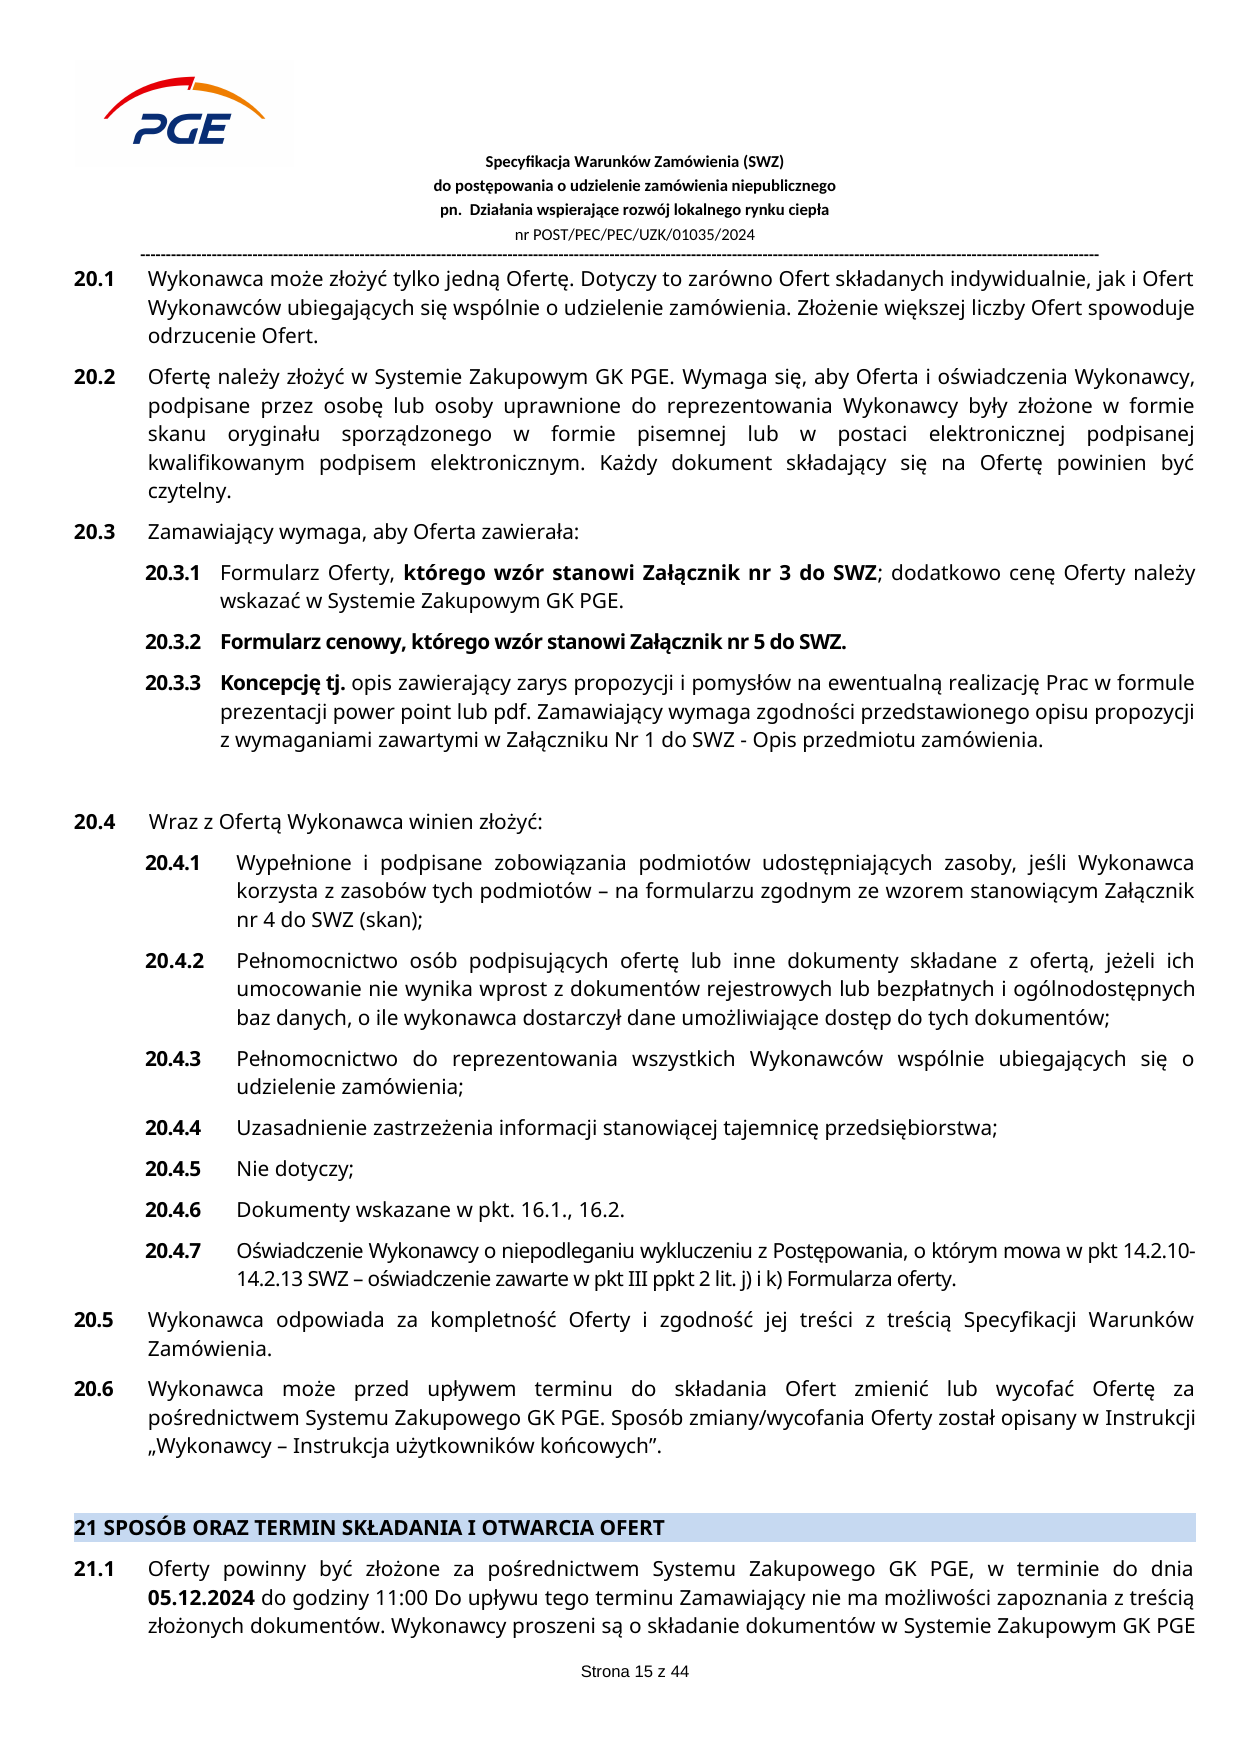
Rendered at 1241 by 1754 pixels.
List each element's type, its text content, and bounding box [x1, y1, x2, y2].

list Pełnomocnictwo osób podpisujących ofertę lub inne dokumenty składane z ofertą, jeżeli ich umocowanie nie wynika wprost z dokumentów rejestrowych lub bezpłatnych i ogólnodostępnych baz danych, o ile wykonawca dostarczył dane umożliwiające dostęp do tych dokumentów; [145, 946, 1196, 1031]
list Nie dotyczy; [145, 1154, 1196, 1182]
list Wykonawca odpowiada za kompletność Oferty i zgodność jej treści z treścią Specyfikacji Warunków Zamówienia. [74, 1305, 1196, 1362]
list Dokumenty wskazane w pkt. 16.1., 16.2. [145, 1195, 1196, 1223]
list Uzasadnienie zastrzeżenia informacji stanowiącej tajemnicę przedsiębiorstwa; [145, 1113, 1196, 1141]
list Oświadczenie Wykonawcy o niepodleganiu wykluczeniu z Postępowania, o którym mowa w pkt 14.2.10-14.2.13 SWZ – oświadczenie zawarte w pkt III ppkt 2 lit. j) i k) Formularza oferty. [145, 1236, 1196, 1293]
list Pełnomocnictwo do reprezentowania wszystkich Wykonawców wspólnie ubiegających się o udzielenie zamówienia; [145, 1044, 1196, 1101]
subtitle SPOSÓB ORAZ TERMIN SKŁADANIA I OTWARCIA OFERT [74, 1513, 1196, 1542]
list Wykonawca może złożyć tylko jedną Ofertę. Dotyczy to zarówno Ofert składanych indywidualnie, jak i Ofert Wykonawców ubiegających się wspólnie o udzielenie zamówienia. Złożenie większej liczby Ofert spowoduje odrzucenie Ofert. [74, 264, 1196, 350]
picture [75, 60, 294, 167]
list Wraz z Ofertą Wykonawca winien złożyć: [74, 807, 1166, 836]
list Ofertę należy złożyć w Systemie Zakupowym GK PGE. Wymaga się, aby Oferta i oświadczenia Wykonawcy, podpisane przez osobę lub osoby uprawnione do reprezentowania Wykonawcy były złożone w formie skanu oryginału sporządzonego w formie pisemnej lub w postaci elektronicznej podpisanej kwalifikowanym podpisem elektronicznym. Każdy dokument składający się na Ofertę powinien być czytelny. [74, 362, 1196, 504]
list Wypełnione i podpisane zobowiązania podmiotów udostępniających zasoby, jeśli Wykonawca korzysta z zasobów tych podmiotów – na formularzu zgodnym ze wzorem stanowiącym Załącznik nr 4 do SWZ (skan); [145, 848, 1196, 933]
list Koncepcję tj. opis zawierający zarys propozycji i pomysłów na ewentualną realizację Prac w formule prezentacji power point lub pdf. Zamawiający wymaga zgodności przedstawionego opisu propozycji z wymaganiami zawartymi w Załączniku Nr 1 do SWZ - Opis przedmiotu zamówienia. [145, 668, 1196, 754]
list Wykonawca może przed upływem terminu do składania Ofert zmienić lub wycofać Ofertę za pośrednictwem Systemu Zakupowego GK PGE. Sposób zmiany/wycofania Oferty został opisany w Instrukcji „Wykonawcy – Instrukcja użytkowników końcowych”. [74, 1374, 1196, 1460]
list Formularz Oferty, którego wzór stanowi Załącznik nr 3 do SWZ; dodatkowo cenę Oferty należy wskazać w Systemie Zakupowym GK PGE. [145, 558, 1196, 615]
list Zamawiający wymaga, aby Oferta zawierała: [74, 517, 1196, 546]
list Formularz cenowy, którego wzór stanowi Załącznik nr 5 do SWZ. [145, 627, 1196, 656]
